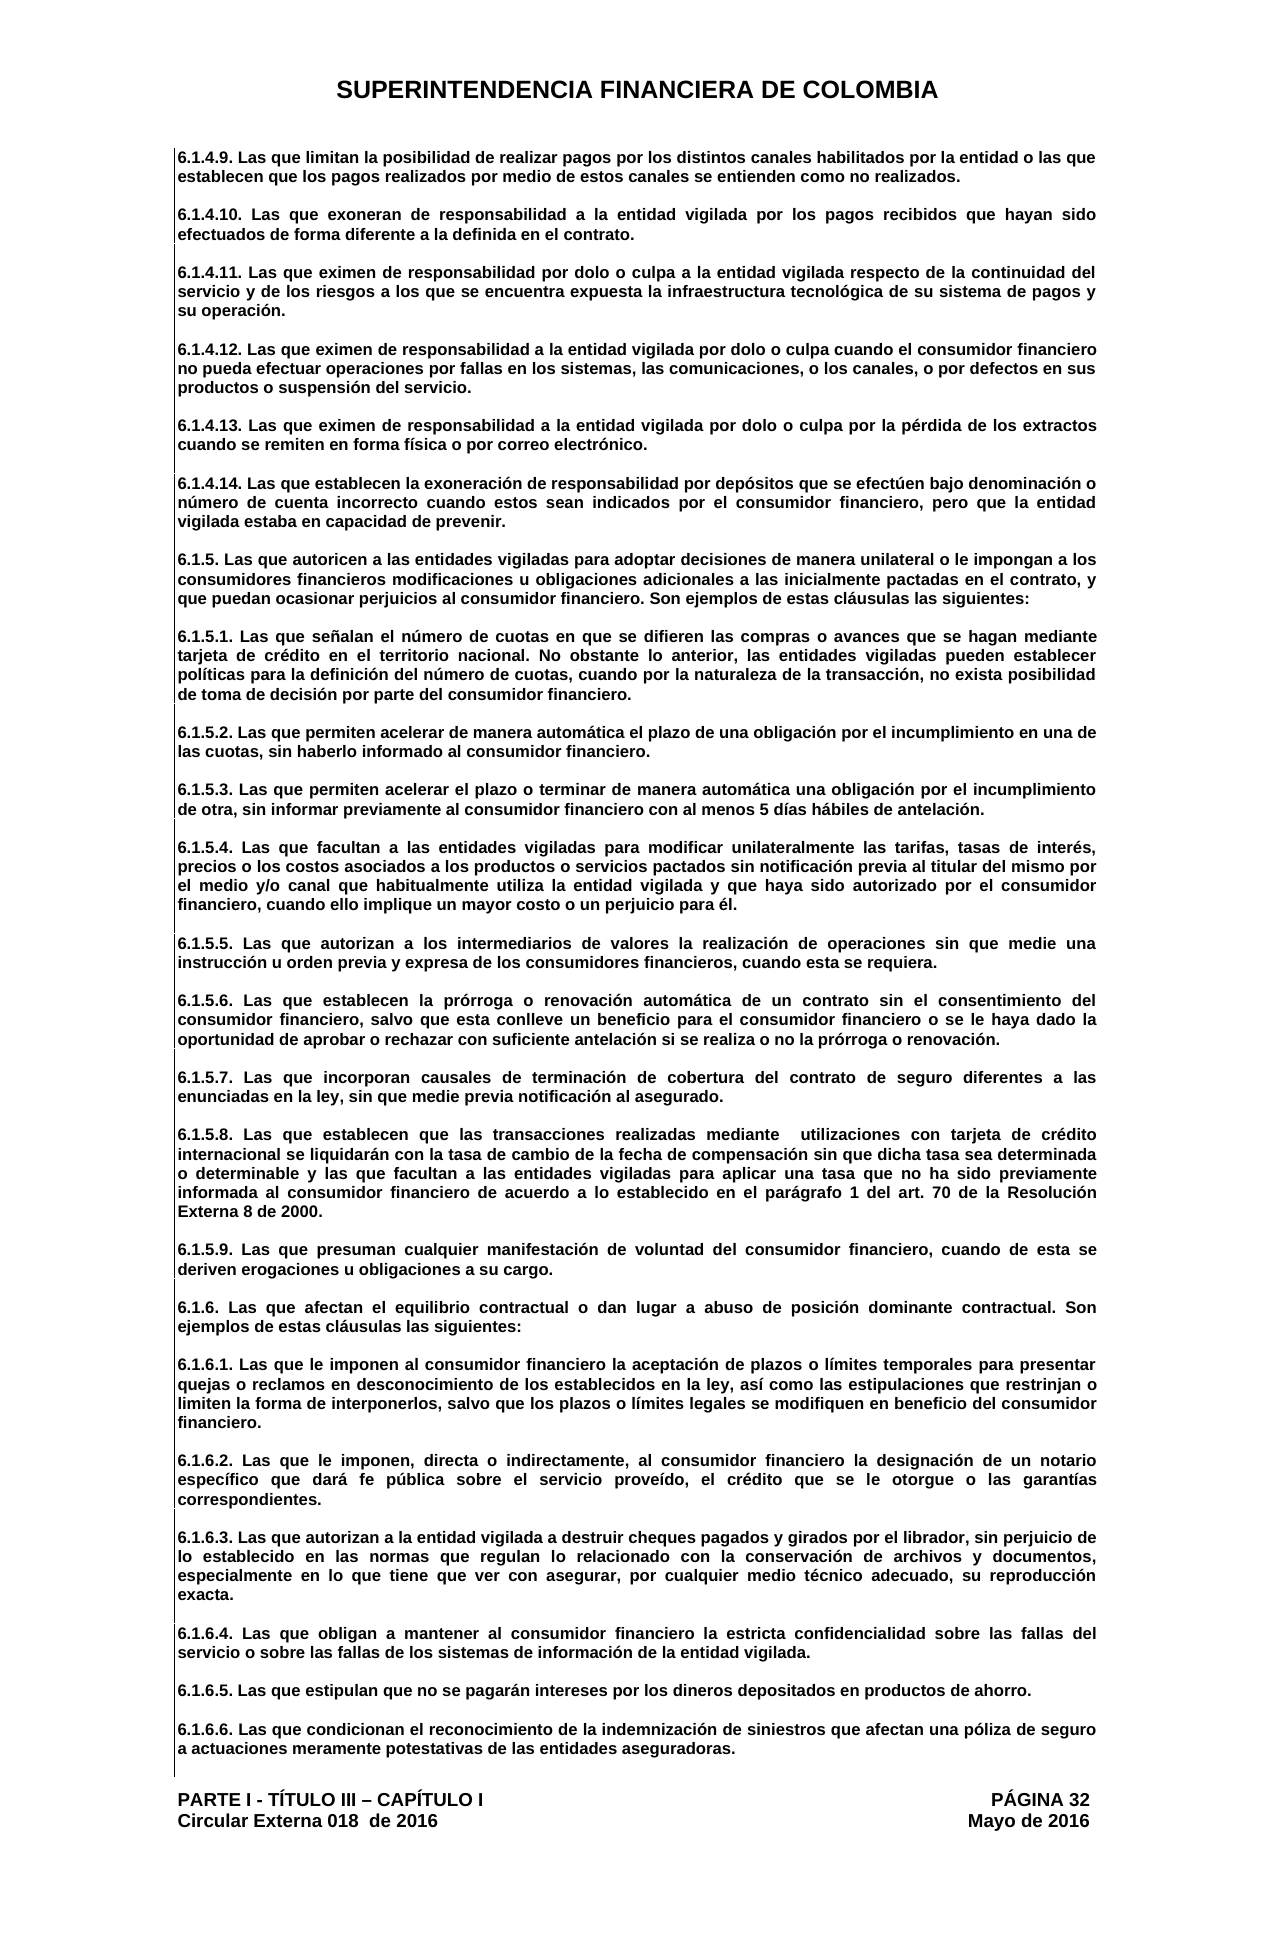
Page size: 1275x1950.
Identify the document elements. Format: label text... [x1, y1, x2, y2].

text 6.1.4.10. Las que exoneran de responsabilidad a la entidad vigilada por los pagos recibidos que hayan sido efectuados de forma diferente a la definida en el contrato. [177, 205, 1098, 243]
text 6.1.4.14. Las que establecen la exoneración de responsabilidad por depósitos que se efectúen bajo denominación o número de cuenta incorrecto cuando estos sean indicados por el consumidor financiero, pero que la entidad vigilada estaba en capacidad de prevenir. [177, 473, 1098, 531]
text 6.1.6.6. Las que condicionan el reconocimiento de la indemnización de siniestros que afectan una póliza de seguro a actuaciones meramente potestativas de las entidades aseguradoras. [177, 1719, 1098, 1758]
text 6.1.5.5. Las que autorizan a los intermediarios de valores la realización de operaciones sin que medie una instrucción u orden previa y expresa de los consumidores financieros, cuando esta se requiera. [177, 933, 1098, 972]
text 6.1.6.3. Las que autorizan a la entidad vigilada a destruir cheques pagados y girados por el librador, sin perjuicio de lo establecido en las normas que regulan lo relacionado con la conservación de archivos y documentos, especialmente en lo que tiene que ver con asegurar, por cualquier medio técnico adecuado, su reproducción exacta. [177, 1528, 1098, 1604]
text 6.1.5.9. Las que presuman cualquier manifestación de voluntad del consumidor financiero, cuando de esta se deriven erogaciones u obligaciones a su cargo. [177, 1240, 1098, 1278]
text 6.1.5. Las que autoricen a las entidades vigiladas para adoptar decisiones de manera unilateral o le impongan a los consumidores financieros modificaciones u obligaciones adicionales a las inicialmente pactadas en el contrato, y que puedan ocasionar perjuicios al consumidor financiero. Son ejemplos de estas cláusulas las siguientes: [177, 550, 1098, 608]
text 6.1.6.2. Las que le imponen, directa o indirectamente, al consumidor financiero la designación de un notario específico que dará fe pública sobre el servicio proveído, el crédito que se le otorgue o las garantías correspondientes. [177, 1451, 1098, 1508]
text 6.1.4.9. Las que limitan la posibilidad de realizar pagos por los distintos canales habilitados por la entidad o las que establecen que los pagos realizados por medio de estos canales se entienden como no realizados. [177, 148, 1098, 186]
text 6.1.6. Las que afectan el equilibrio contractual o dan lugar a abuso de posición dominante contractual. Son ejemplos de estas cláusulas las siguientes: [177, 1298, 1098, 1336]
text 6.1.6.5. Las que estipulan que no se pagarán intereses por los dineros depositados en productos de ahorro. [177, 1681, 1098, 1700]
text 6.1.5.3. Las que permiten acelerar el plazo o terminar de manera automática una obligación por el incumplimiento de otra, sin informar previamente al consumidor financiero con al menos 5 días hábiles de antelación. [177, 780, 1098, 818]
text 6.1.4.12. Las que eximen de responsabilidad a la entidad vigilada por dolo o culpa cuando el consumidor financiero no pueda efectuar operaciones por fallas en los sistemas, las comunicaciones, o los canales, o por defectos en sus productos o suspensión del servicio. [177, 339, 1098, 397]
text 6.1.5.8. Las que establecen que las transacciones realizadas mediante utilizaciones con tarjeta de crédito internacional se liquidarán con la tasa de cambio de la fecha de compensación sin que dicha tasa sea determinada o determinable y las que facultan a las entidades vigiladas para aplicar una tasa que no ha sido previamente informada al consumidor financiero de acuerdo a lo establecido en el parágrafo 1 del art. 70 de la Resolución Externa 8 de 2000. [177, 1125, 1098, 1221]
text 6.1.5.4. Las que facultan a las entidades vigiladas para modificar unilateralmente las tarifas, tasas de interés, precios o los costos asociados a los productos o servicios pactados sin notificación previa al titular del mismo por el medio y/o canal que habitualmente utiliza la entidad vigilada y que haya sido autorizado por el consumidor financiero, cuando ello implique un mayor costo o un perjuicio para él. [177, 838, 1098, 914]
text 6.1.5.6. Las que establecen la prórroga o renovación automática de un contrato sin el consentimiento del consumidor financiero, salvo que esta conlleve un beneficio para el consumidor financiero o se le haya dado la oportunidad de aprobar o rechazar con suficiente antelación si se realiza o no la prórroga o renovación. [177, 991, 1098, 1048]
text 6.1.6.1. Las que le imponen al consumidor financiero la aceptación de plazos o límites temporales para presentar quejas o reclamos en desconocimiento de los establecidos en la ley, así como las estipulaciones que restrinjan o limiten la forma de interponerlos, salvo que los plazos o límites legales se modifiquen en beneficio del consumidor financiero. [177, 1355, 1098, 1432]
text 6.1.5.1. Las que señalan el número de cuotas en que se difieren las compras o avances que se hagan mediante tarjeta de crédito en el territorio nacional. No obstante lo anterior, las entidades vigiladas pueden establecer políticas para la definición del número de cuotas, cuando por la naturaleza de la transacción, no exista posibilidad de toma de decisión por parte del consumidor financiero. [177, 627, 1098, 703]
text 6.1.4.13. Las que eximen de responsabilidad a la entidad vigilada por dolo o culpa por la pérdida de los extractos cuando se remiten en forma física o por correo electrónico. [177, 416, 1098, 454]
text 6.1.4.11. Las que eximen de responsabilidad por dolo o culpa a la entidad vigilada respecto de la continuidad del servicio y de los riesgos a los que se encuentra expuesta la infraestructura tecnológica de su sistema de pagos y su operación. [177, 263, 1098, 320]
text 6.1.5.7. Las que incorporan causales de terminación de cobertura del contrato de seguro diferentes a las enunciadas en la ley, sin que medie previa notificación al asegurado. [177, 1068, 1098, 1106]
text 6.1.5.2. Las que permiten acelerar de manera automática el plazo de una obligación por el incumplimiento en una de las cuotas, sin haberlo informado al consumidor financiero. [177, 723, 1098, 761]
text 6.1.6.4. Las que obligan a mantener al consumidor financiero la estricta confidencialidad sobre las fallas del servicio o sobre las fallas de los sistemas de información de la entidad vigilada. [177, 1623, 1098, 1662]
